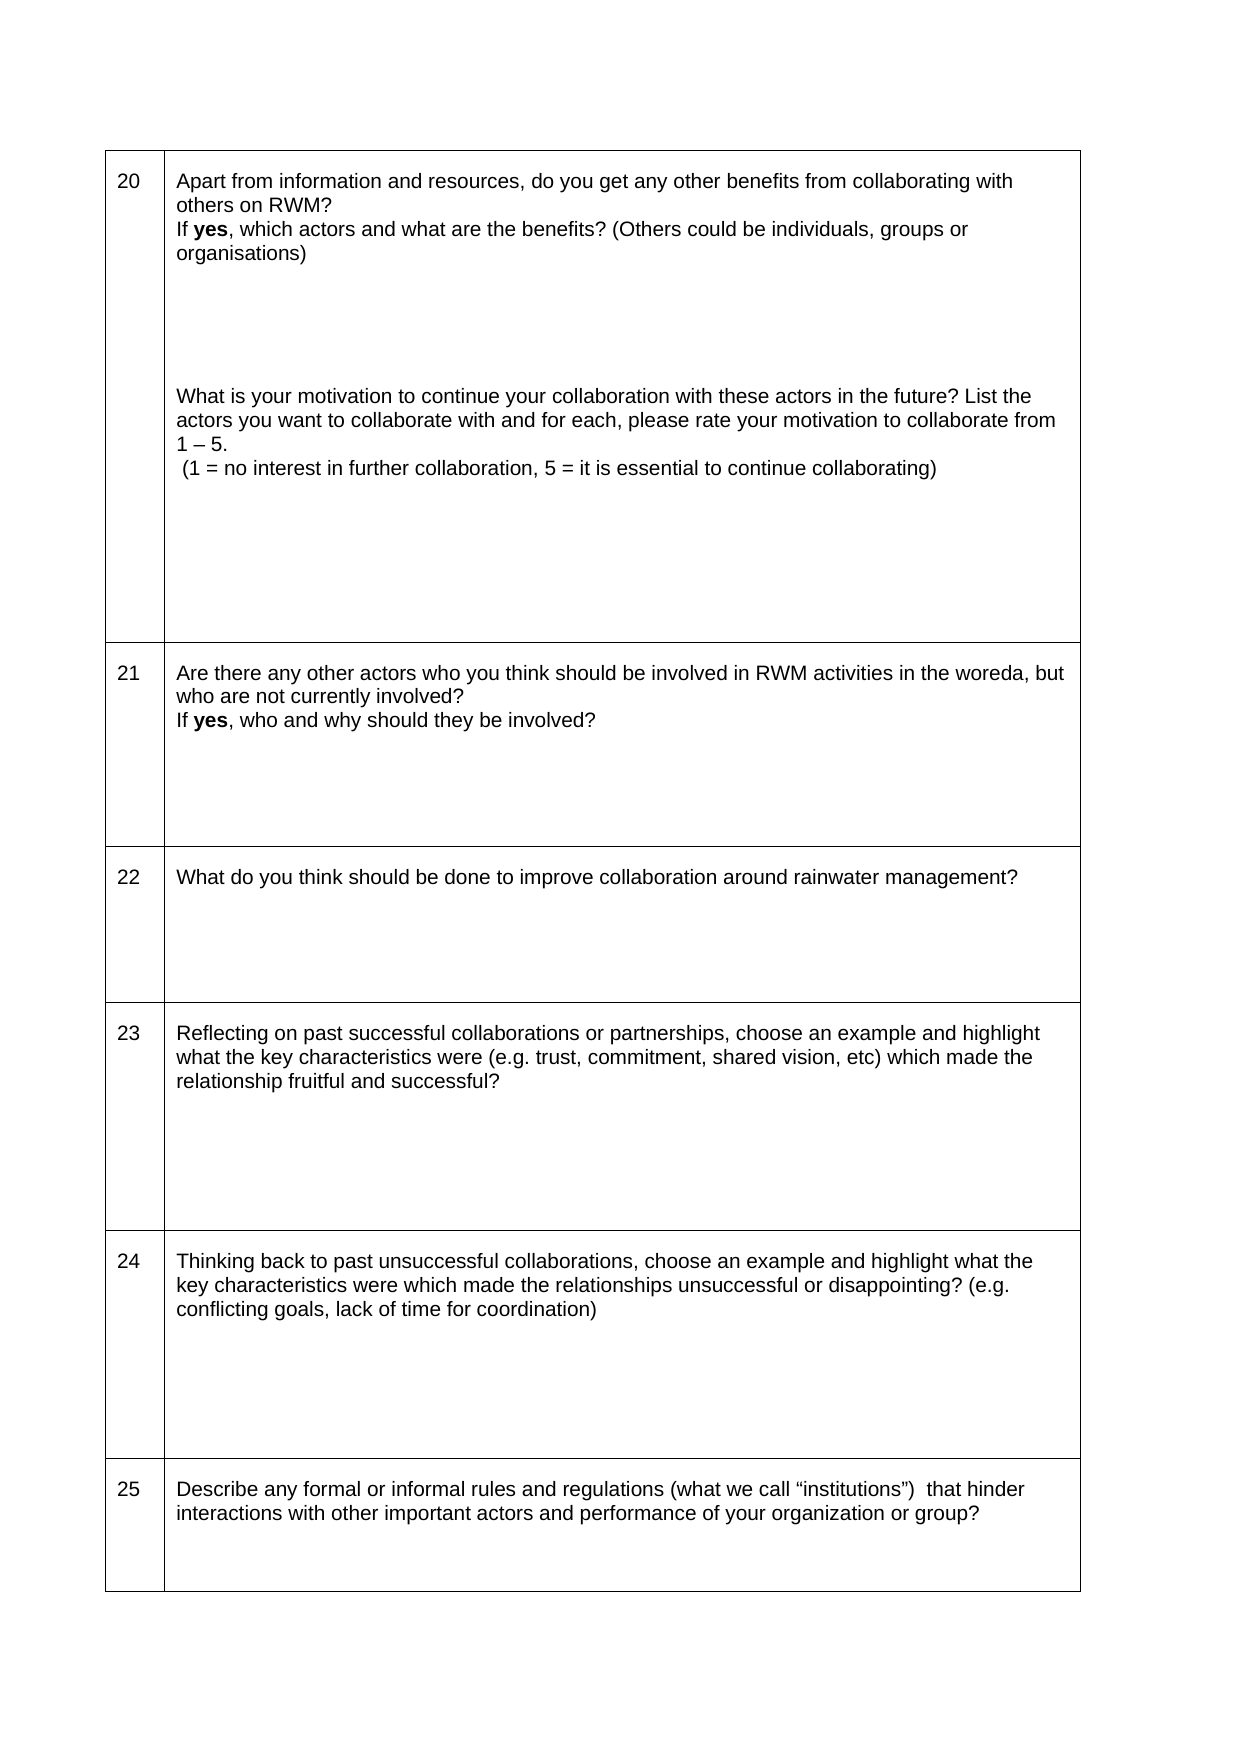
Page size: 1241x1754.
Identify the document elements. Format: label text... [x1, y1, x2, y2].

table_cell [165, 1459, 1080, 1591]
table_cell 24 [106, 1231, 164, 1458]
table_cell Thinking back to past unsuccessful collaborations, choose an example and highlight what the key characteristics were which made the relationships unsuccessful or disappointing? (e.g. conflicting goals, lack of time for coordination) [165, 1231, 1080, 1458]
table_cell 25 [106, 1459, 164, 1591]
table_cell 20 [106, 151, 164, 642]
table_cell Reflecting on past successful collaborations or partnerships, choose an example and highlight what the key characteristics were (e.g. trust, commitment, shared vision, etc) which made the relationship fruitful and successful? [165, 1003, 1080, 1230]
table_cell 23 [106, 1003, 164, 1230]
table_cell Are there any other actors who you think should be involved in RWM activities in the woreda, but who are not currently involved? If yes, who and why should they be involved? [165, 643, 1080, 846]
table_cell 21 [106, 643, 164, 846]
table_cell What do you think should be done to improve collaboration around rainwater management? [165, 847, 1080, 1002]
table_cell 22 [106, 847, 164, 1002]
table_cell Apart from information and resources, do you get any other benefits from collaborating with others on RWM? If yes, which actors and what are the benefits? (Others could be individuals, groups or organisations) What is your motivation to continue your collaboration with these actors in the future? List the actors you want to collaborate with and for each, please rate your motivation to collaborate from 1 – 5. (1 = no interest in further collaboration, 5 = it is essential to continue collaborating) [165, 151, 1080, 642]
